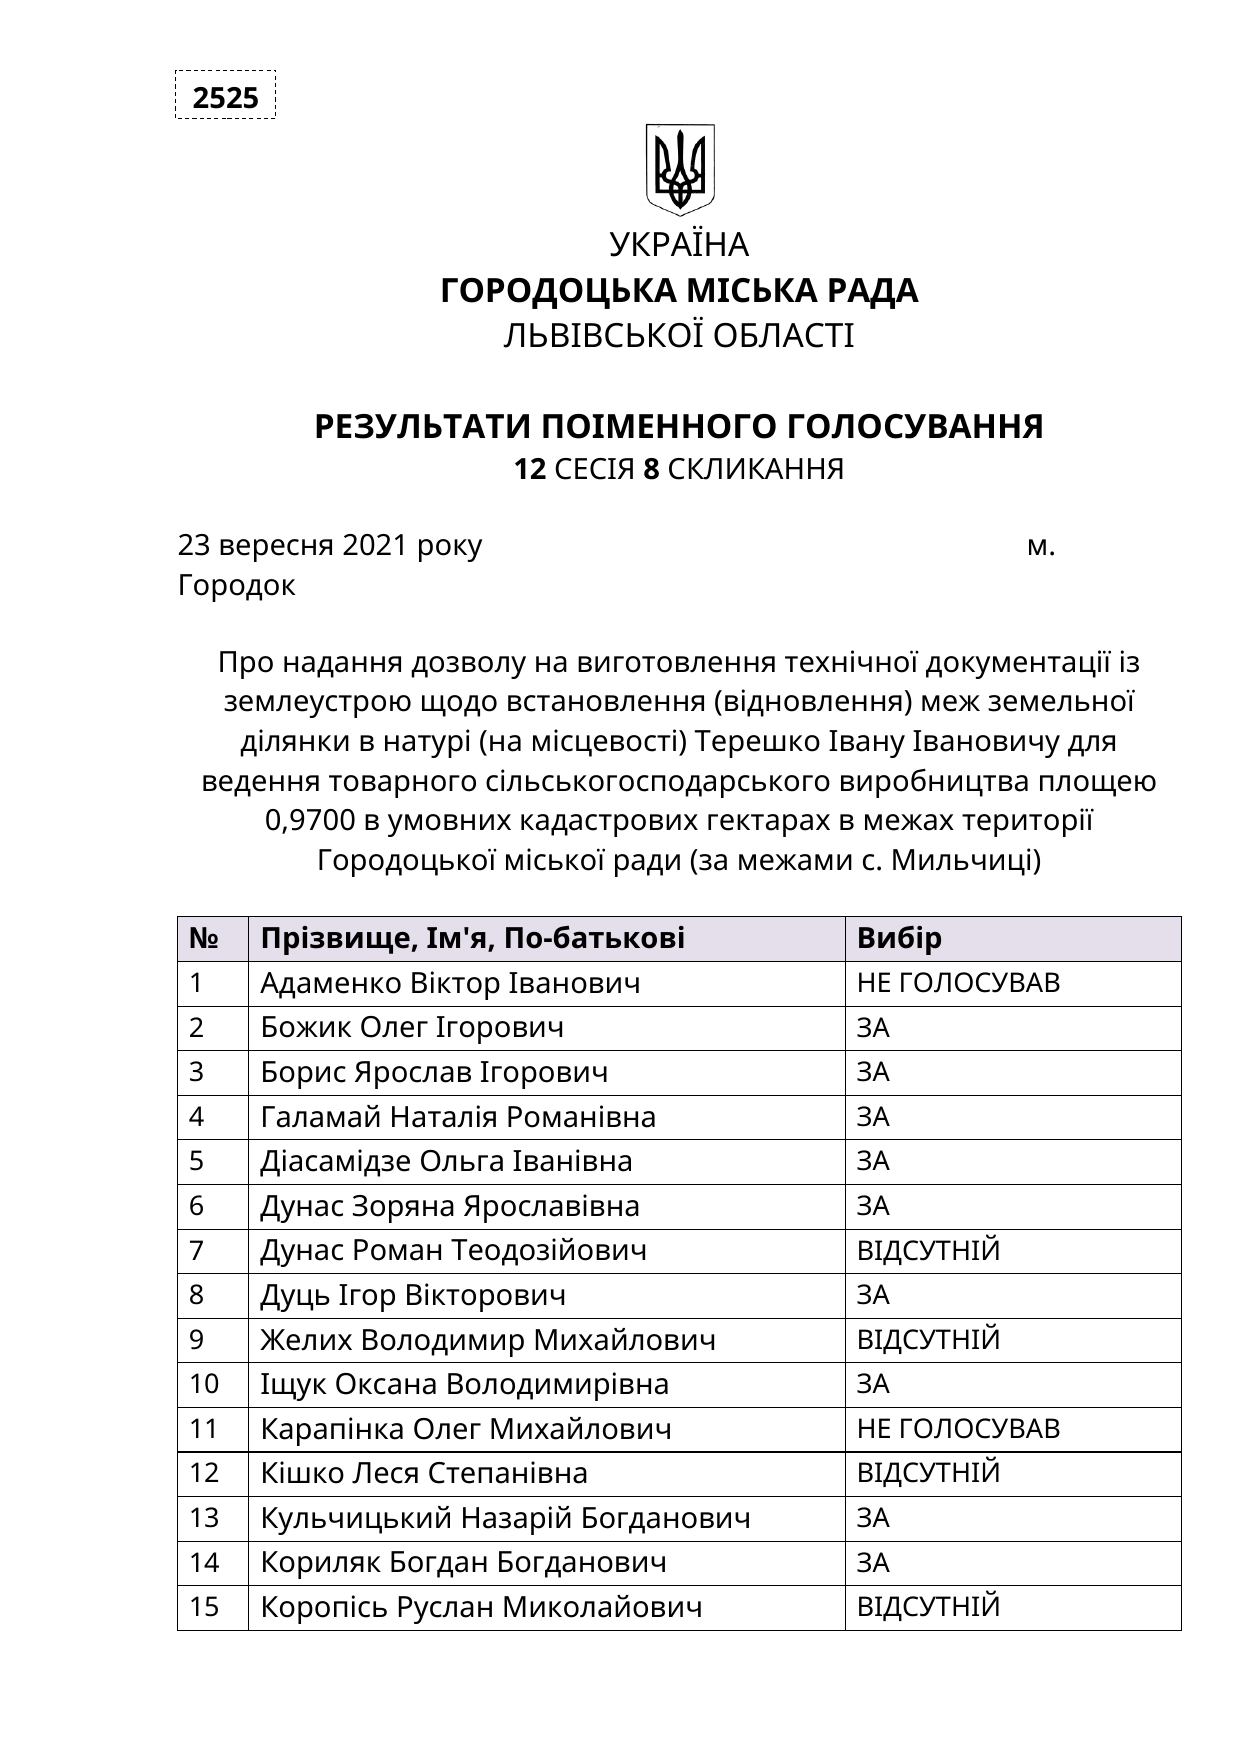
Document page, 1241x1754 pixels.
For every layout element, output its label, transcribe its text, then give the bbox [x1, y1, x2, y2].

table_header Прізвище, Ім'я, По-батькові [249, 917, 845, 961]
table_cell 4 [178, 1096, 248, 1139]
table_cell 9 [178, 1319, 248, 1362]
picture [633, 118, 726, 221]
table_cell 15 [178, 1586, 248, 1630]
table_cell 2 [178, 1007, 248, 1050]
table_cell Дунас Роман Теодозійович [249, 1230, 845, 1273]
table_cell 6 [178, 1185, 248, 1228]
table_cell ВІДСУТНІЙ [846, 1453, 1181, 1496]
table_cell Дуць Ігор Вікторович [249, 1274, 845, 1318]
table_header Вибір [846, 917, 1181, 961]
table_cell Кориляк Богдан Богданович [249, 1542, 845, 1585]
table_cell 7 [178, 1230, 248, 1273]
table_cell 3 [178, 1051, 248, 1095]
table_cell ЗА [846, 1363, 1181, 1407]
table_cell 10 [178, 1363, 248, 1407]
text ЛЬВІВСЬКОЇ ОБЛАСТІ [177, 312, 1181, 357]
table_cell 8 [178, 1274, 248, 1318]
table_cell Желих Володимир Михайлович [249, 1319, 845, 1362]
table_cell Карапінка Олег Михайлович [249, 1408, 845, 1451]
table_cell ЗА [846, 1185, 1181, 1228]
table_cell 12 [178, 1453, 248, 1496]
table_cell 5 [178, 1140, 248, 1184]
text РЕЗУЛЬТАТИ ПОІМЕННОГО ГОЛОСУВАННЯ [177, 403, 1181, 448]
table_cell ЗА [846, 1096, 1181, 1139]
table_cell ВІДСУТНІЙ [846, 1319, 1181, 1362]
text 12 СЕСІЯ 8 СКЛИКАННЯ [177, 448, 1181, 488]
text ГОРОДОЦЬКА МІСЬКА РАДА [177, 266, 1181, 312]
table_cell Адаменко Віктор Іванович [249, 962, 845, 1006]
table_cell Галамай Наталія Романівна [249, 1096, 845, 1139]
table_cell Коропісь Руслан Миколайович [249, 1586, 845, 1630]
table_cell Іщук Оксана Володимирівна [249, 1363, 845, 1407]
table_cell Борис Ярослав Ігорович [249, 1051, 845, 1095]
table_cell НЕ ГОЛОСУВАВ [846, 962, 1181, 1006]
table_cell 1 [178, 962, 248, 1006]
table_cell 13 [178, 1497, 248, 1541]
table_cell ВІДСУТНІЙ [846, 1586, 1181, 1630]
table_cell 11 [178, 1408, 248, 1451]
table_cell ЗА [846, 1007, 1181, 1050]
table_cell ЗА [846, 1051, 1181, 1095]
table_cell 14 [178, 1542, 248, 1585]
table_cell Кульчицький Назарій Богданович [249, 1497, 845, 1541]
table_cell Дунас Зоряна Ярославівна [249, 1185, 845, 1228]
table_cell НЕ ГОЛОСУВАВ [846, 1408, 1181, 1451]
table_cell ВІДСУТНІЙ [846, 1230, 1181, 1273]
table_cell Божик Олег Ігорович [249, 1007, 845, 1050]
text Про надання дозволу на виготовлення технічної документації із землеустрою щодо встановлення (відновлення) меж земельної ділянки в натурі (на місцевості) Терешко Івану Івановичу для ведення товарного сільськогосподарського виробництва площею 0,9700 в умовних кадастрових гектарах в межах території Городоцької міської ради (за межами с. Мильчиці) [177, 641, 1181, 879]
table_cell ЗА [846, 1497, 1181, 1541]
table_header № [178, 917, 248, 961]
table_cell ЗА [846, 1274, 1181, 1318]
text УКРАЇНА [177, 221, 1181, 266]
text 23 вересня 2021 року м. Городок [177, 525, 1181, 604]
table_cell ЗА [846, 1542, 1181, 1585]
table_cell Кішко Леся Степанівна [249, 1453, 845, 1496]
table_cell ЗА [846, 1140, 1181, 1184]
table_cell Діасамідзе Ольга Іванівна [249, 1140, 845, 1184]
